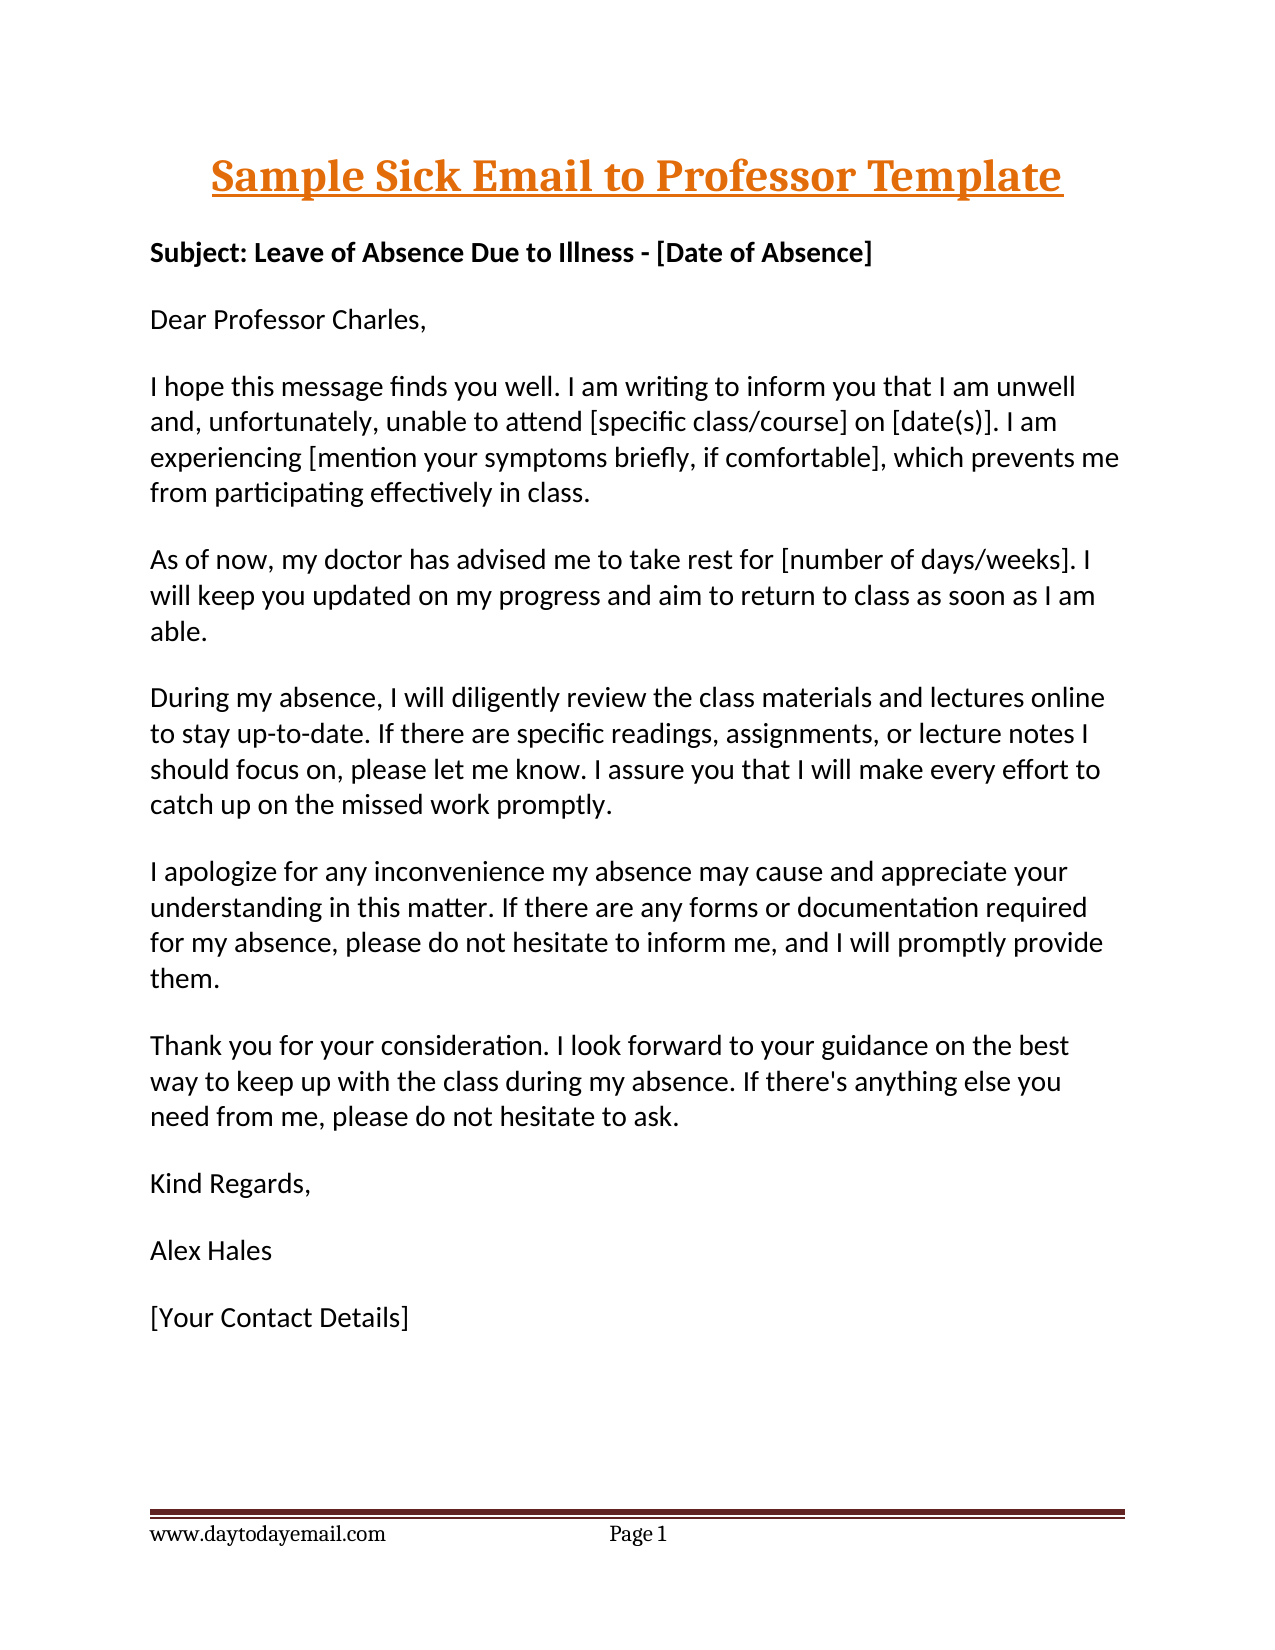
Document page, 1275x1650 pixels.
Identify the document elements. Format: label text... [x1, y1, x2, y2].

text Dear Professor Charles, [150, 301, 1125, 336]
text Kind Regards, [150, 1165, 1125, 1201]
title Sample Sick Email to Professor Template [150, 150, 1125, 203]
text During my absence, I will diligently review the class materials and lectures online to stay up-to-date. If there are specific readings, assignments, or lecture notes I should focus on, please let me know. I assure you that I will make every effort to catch up on the missed work promptly. [150, 679, 1125, 822]
text Alex Hales [150, 1232, 1125, 1268]
text As of now, my doctor has advised me to take rest for [number of days/weeks]. I will keep you updated on my progress and aim to return to class as soon as I am able. [150, 541, 1125, 648]
text Subject: Leave of Absence Due to Illness - [Date of Absence] [150, 234, 1125, 269]
text I apologize for any inconvenience my absence may cause and appreciate your understanding in this matter. If there are any forms or documentation required for my absence, please do not hesitate to inform me, and I will promptly provide them. [150, 853, 1125, 996]
text I hope this message finds you well. I am writing to inform you that I am unwell and, unfortunately, unable to attend [specific class/course] on [date(s)]. I am experiencing [mention your symptoms briefly, if comfortable], which prevents me from participating effectively in class. [150, 368, 1125, 510]
text [Your Contact Details] [150, 1299, 1125, 1334]
text Thank you for your consideration. I look forward to your guidance on the best way to keep up with the class during my absence. If there's anything else you need from me, please do not hesitate to ask. [150, 1027, 1125, 1134]
